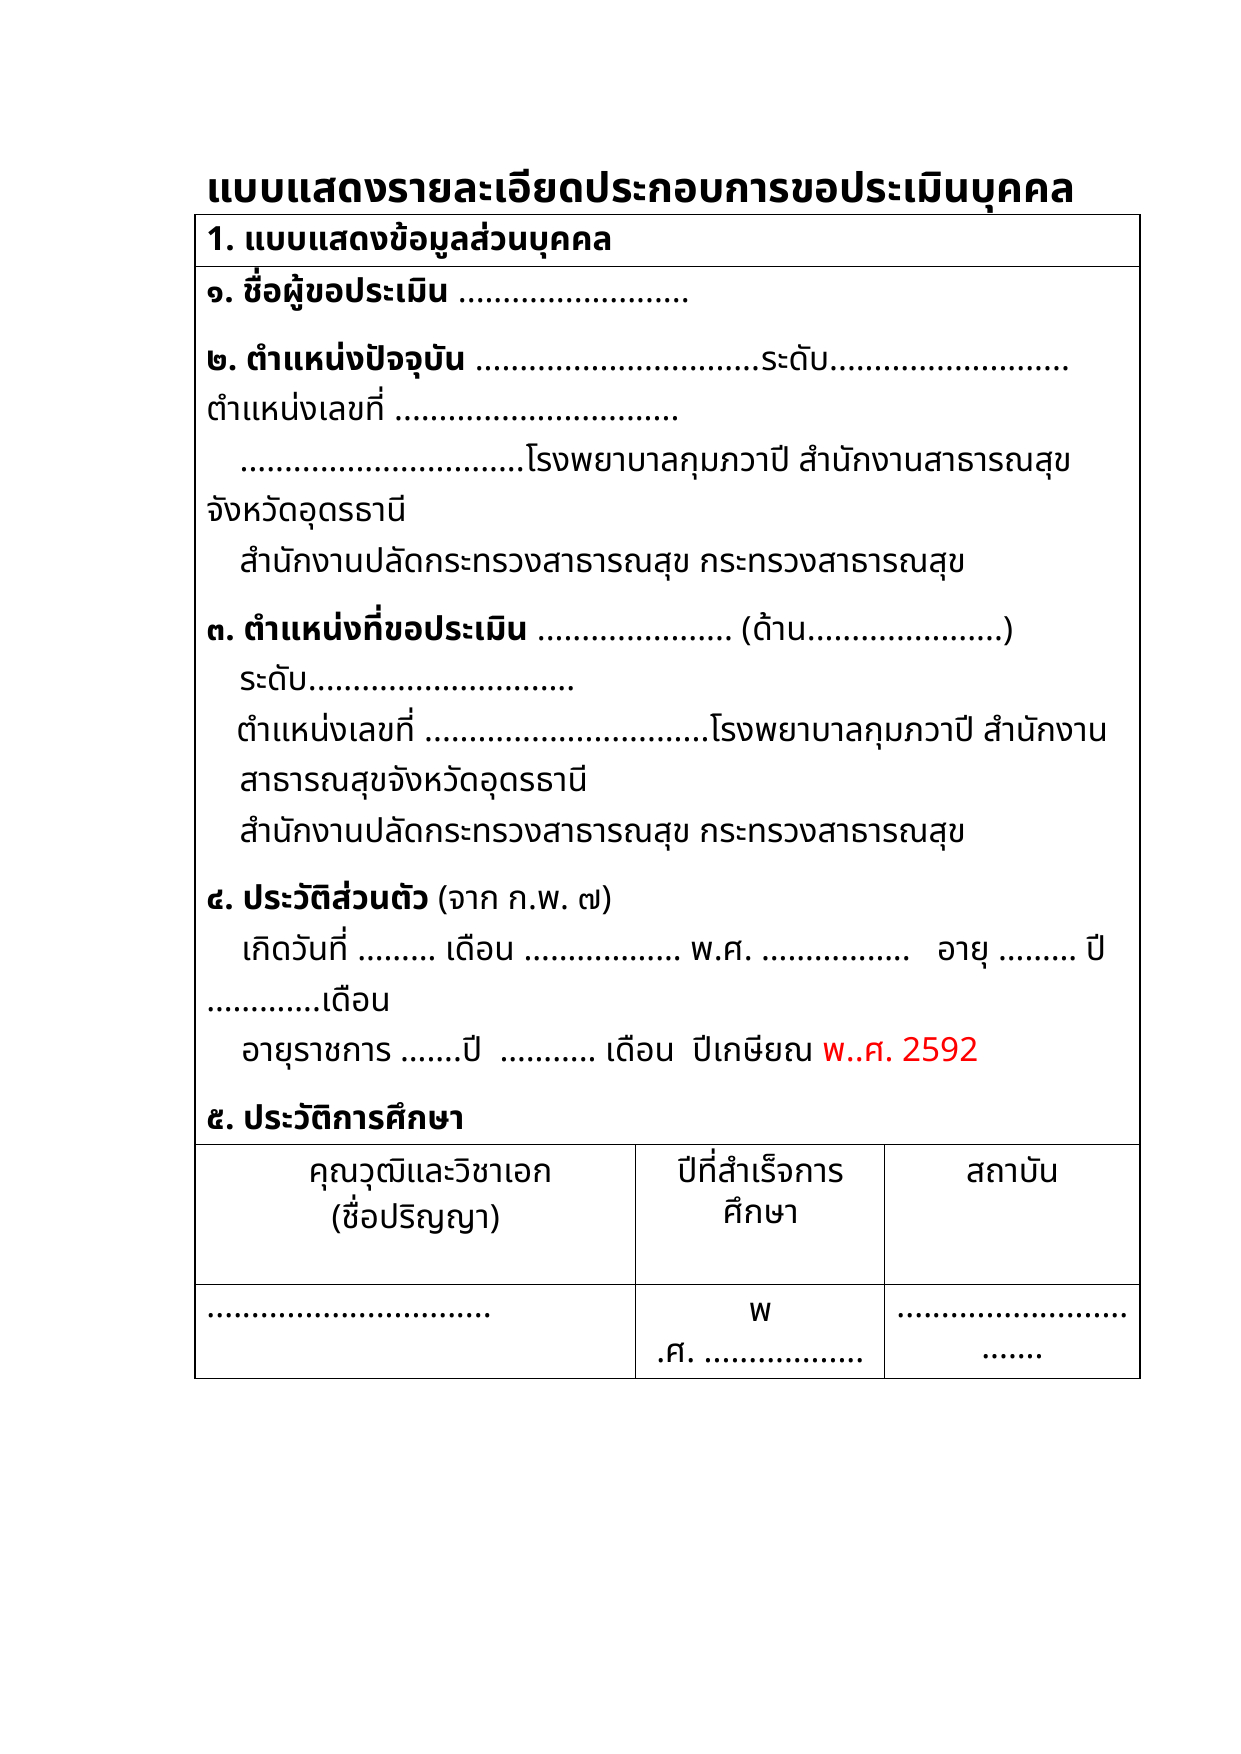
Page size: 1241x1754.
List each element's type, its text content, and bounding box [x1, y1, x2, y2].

table_cell ปีที่สำเร็จการศึกษา [636, 1145, 884, 1283]
table_cell คุณวุฒิและวิชาเอก (ชื่อปริญญา) [196, 1145, 635, 1283]
text แบบแสดงรายละเอียดประกอบการขอประเมินบุคคล [177, 156, 1104, 214]
table_cell พ.ศ. .................. [636, 1285, 884, 1378]
table_cell ๑. ชื่อผู้ขอประเมิน .......................... ๒. ตำแหน่งปัจจุบัน ................................ระดับ........................... ตำแหน่งเลขที่ ................................ ................................โรงพยาบาลกุมภวาปี สำนักงานสาธารณสุขจังหวัดอุดรธานี สำนักงานปลัดกระทรวงสาธารณสุข กระทรวงสาธารณสุข ๓. ตำแหน่งที่ขอประเมิน ...................... (ด้าน......................) ระดับ.............................. ตำแหน่งเลขที่ ................................โรงพยาบาลกุมภวาปี สำนักงานสาธารณสุขจังหวัดอุดรธานี สำนักงานปลัดกระทรวงสาธารณสุข กระทรวงสาธารณสุข ๔. ประวัติส่วนตัว (จาก ก.พ. ๗) เกิดวันที่ ……… เดือน ……………… พ.ศ. …………….. อายุ ……… ปี ………….เดือน อายุราชการ …….ปี ……….. เดือน ปีเกษียณ พ..ศ. 2592 ๕. ประวัติการศึกษา [196, 267, 1139, 1144]
table_cell สถาบัน [885, 1145, 1139, 1283]
table_cell ................................. [885, 1285, 1139, 1378]
table_cell ................................ [196, 1285, 635, 1378]
table_header 1. แบบแสดงข้อมูลส่วนบุคคล [196, 215, 1139, 266]
